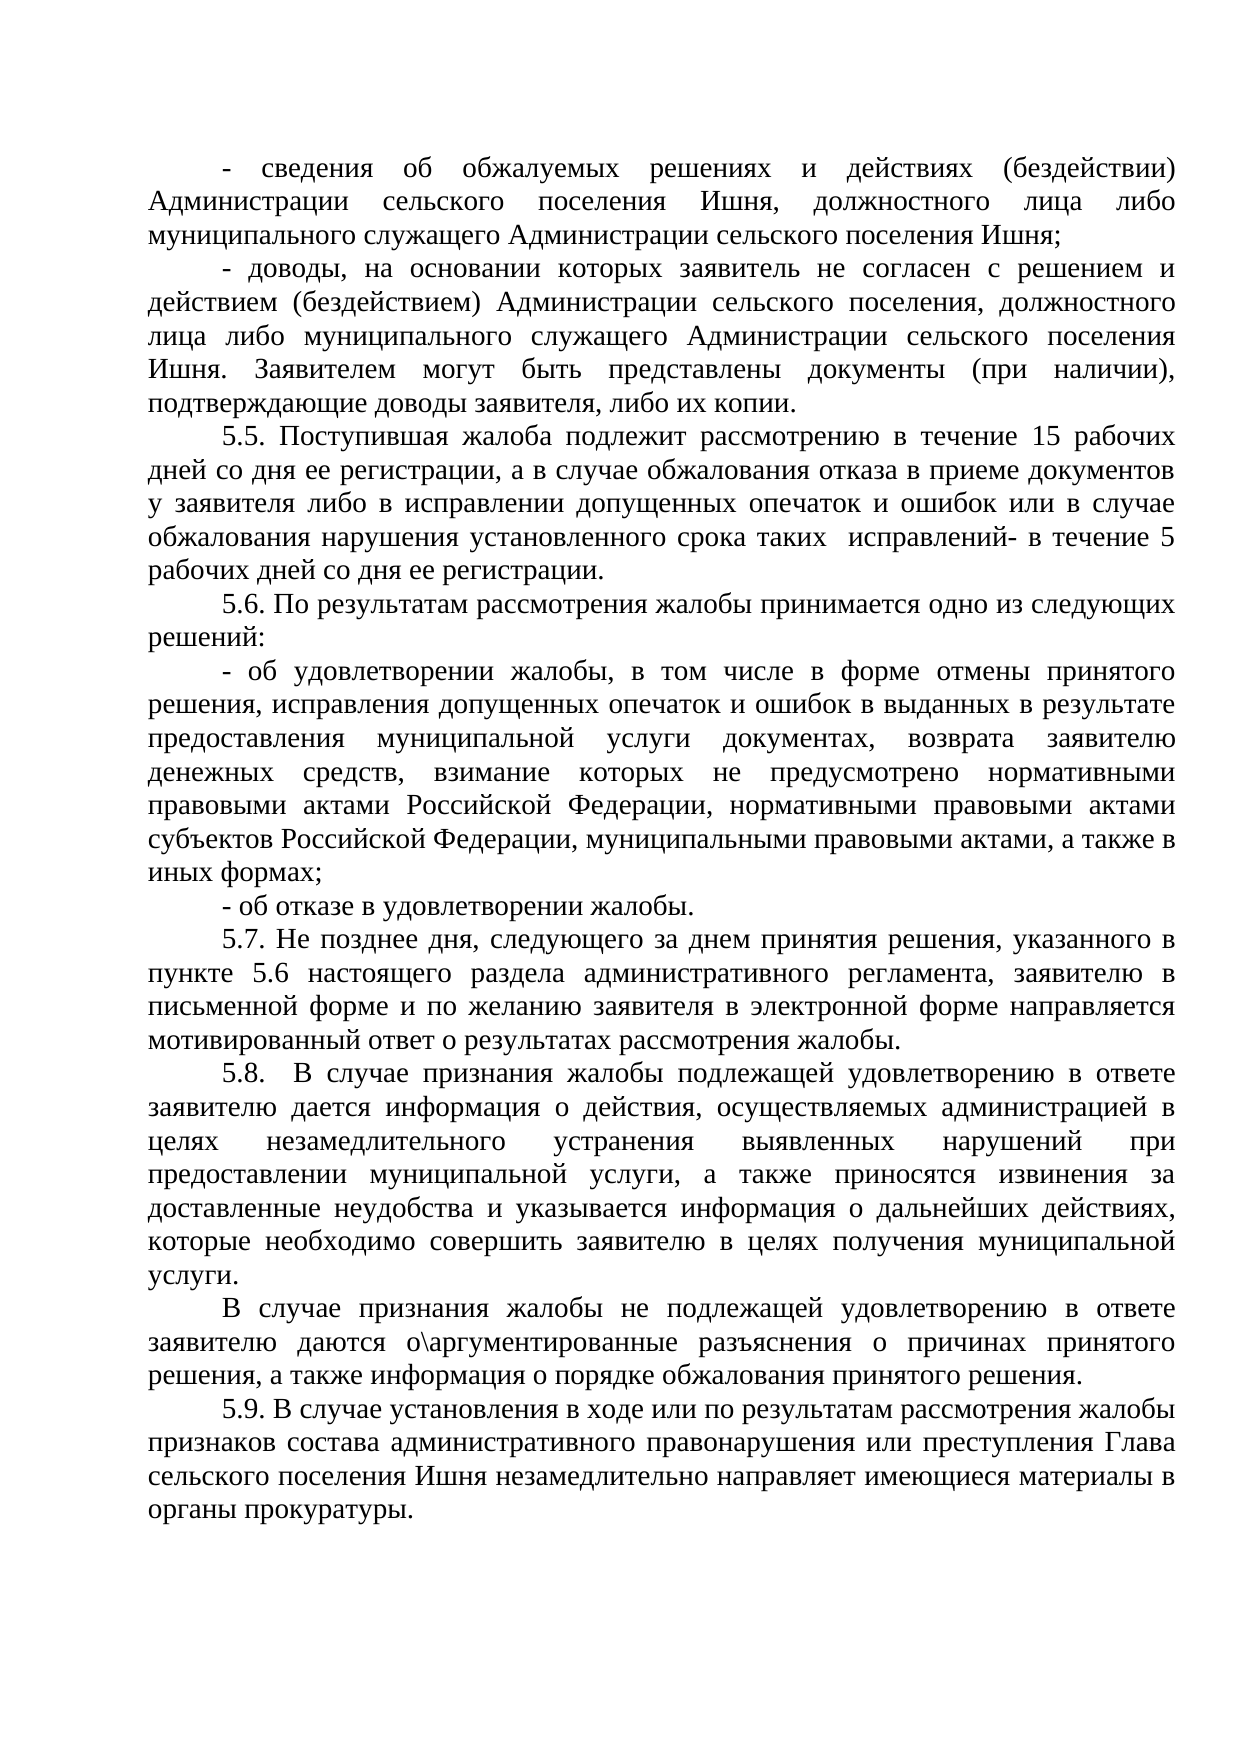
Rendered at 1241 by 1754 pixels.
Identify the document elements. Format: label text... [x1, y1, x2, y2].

text - об отказе в удовлетворении жалобы. [148, 888, 1177, 921]
text - сведения об обжалуемых решениях и действиях (бездействии) Администрации сельского поселения Ишня, должностного лица либо муниципального служащего Администрации сельского поселения Ишня; [148, 150, 1177, 251]
text В случае признания жалобы не подлежащей удовлетворению в ответе заявителю даются о\аргументированные разъяснения о причинах принятого решения, а также информация о порядке обжалования принятого решения. [148, 1290, 1177, 1391]
text - об удовлетворении жалобы, в том числе в форме отмены принятого решения, исправления допущенных опечаток и ошибок в выданных в результате предоставления муниципальной услуги документах, возврата заявителю денежных средств, взимание которых не предусмотрено нормативными правовыми актами Российской Федерации, нормативными правовыми актами субъектов Российской Федерации, муниципальными правовыми актами, а также в иных формах; [148, 653, 1177, 888]
text 5.8. В случае признания жалобы подлежащей удовлетворению в ответе заявителю дается информация о действия, осуществляемых администрацией в целях незамедлительного устранения выявленных нарушений при предоставлении муниципальной услуги, а также приносятся извинения за доставленные неудобства и указывается информация о дальнейших действиях, которые необходимо совершить заявителю в целях получения муниципальной услуги. [148, 1056, 1177, 1290]
text 5.6. По результатам рассмотрения жалобы принимается одно из следующих решений: [148, 586, 1177, 653]
text 5.9. В случае установления в ходе или по результатам рассмотрения жалобы признаков состава административного правонарушения или преступления Глава сельского поселения Ишня незамедлительно направляет имеющиеся материалы в органы прокуратуры. [148, 1391, 1177, 1525]
text 5.5. Поступившая жалоба подлежит рассмотрению в течение 15 рабочих дней со дня ее регистрации, а в случае обжалования отказа в приеме документов у заявителя либо в исправлении допущенных опечаток и ошибок или в случае обжалования нарушения установленного срока таких исправлений- в течение 5 рабочих дней со дня ее регистрации. [148, 418, 1177, 586]
text 5.7. Не позднее дня, следующего за днем принятия решения, указанного в пункте 5.6 настоящего раздела административного регламента, заявителю в письменной форме и по желанию заявителя в электронной форме направляется мотивированный ответ о результатах рассмотрения жалобы. [148, 921, 1177, 1056]
text - доводы, на основании которых заявитель не согласен с решением и действием (бездействием) Администрации сельского поселения, должностного лица либо муниципального служащего Администрации сельского поселения Ишня. Заявителем могут быть представлены документы (при наличии), подтверждающие доводы заявителя, либо их копии. [148, 251, 1177, 418]
